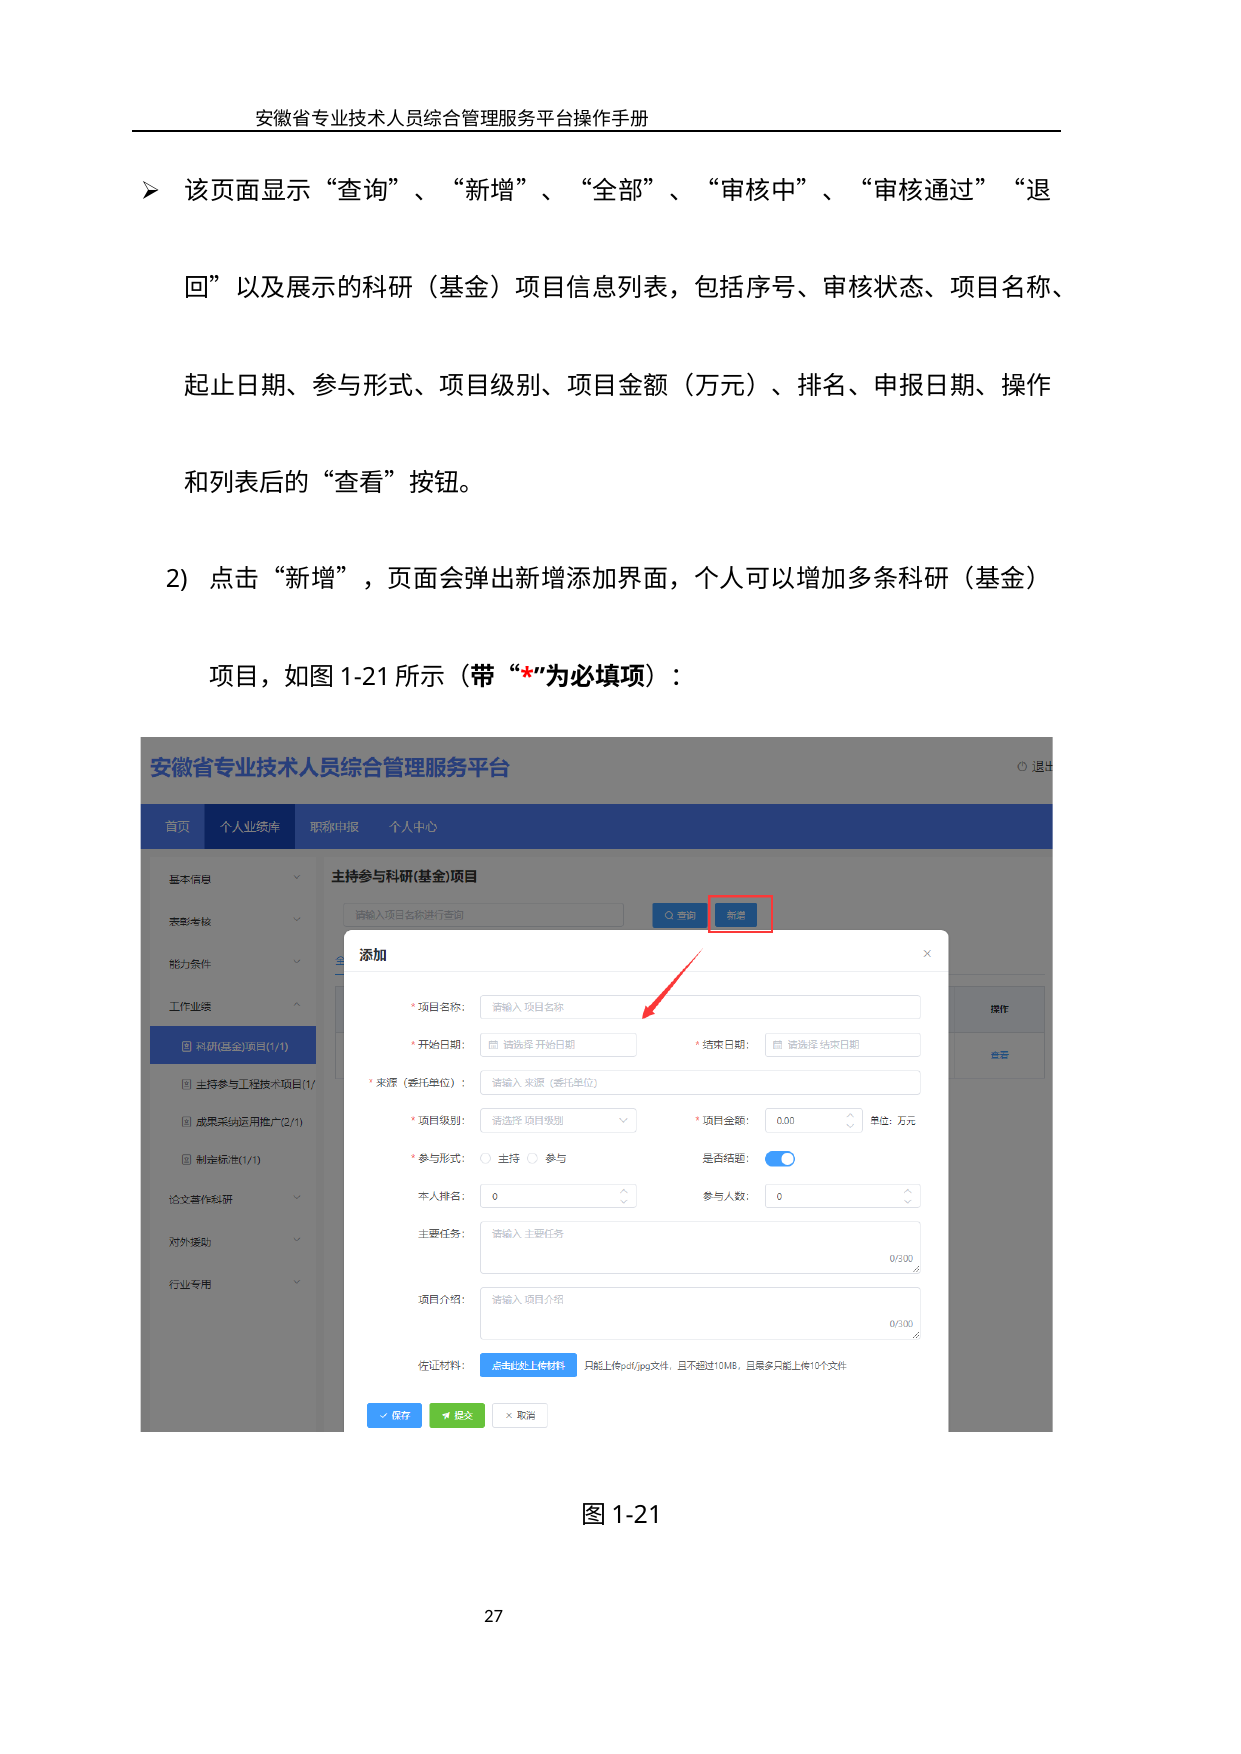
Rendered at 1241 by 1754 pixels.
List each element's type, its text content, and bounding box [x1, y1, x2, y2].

list 该页面显示“查询”、“新增”、“全部”、“审核中”、“审核通过”“退回”以及展示的科研（基金）项目信息列表，包括序号、审核状态、项目名称、起止日期、参与形式、项目级别、项目金额（万元）、排名、申报日期、操作和列表后的“查看”按钮。 [141, 156, 1053, 513]
text 图1-21 [191, 1480, 1053, 1545]
picture [140, 737, 1053, 1432]
list 点击“新增”，页面会弹出新增添加界面，个人可以增加多条科研（基金）项目，如图1-21所示（带“*”为必填项）： [166, 544, 1053, 707]
